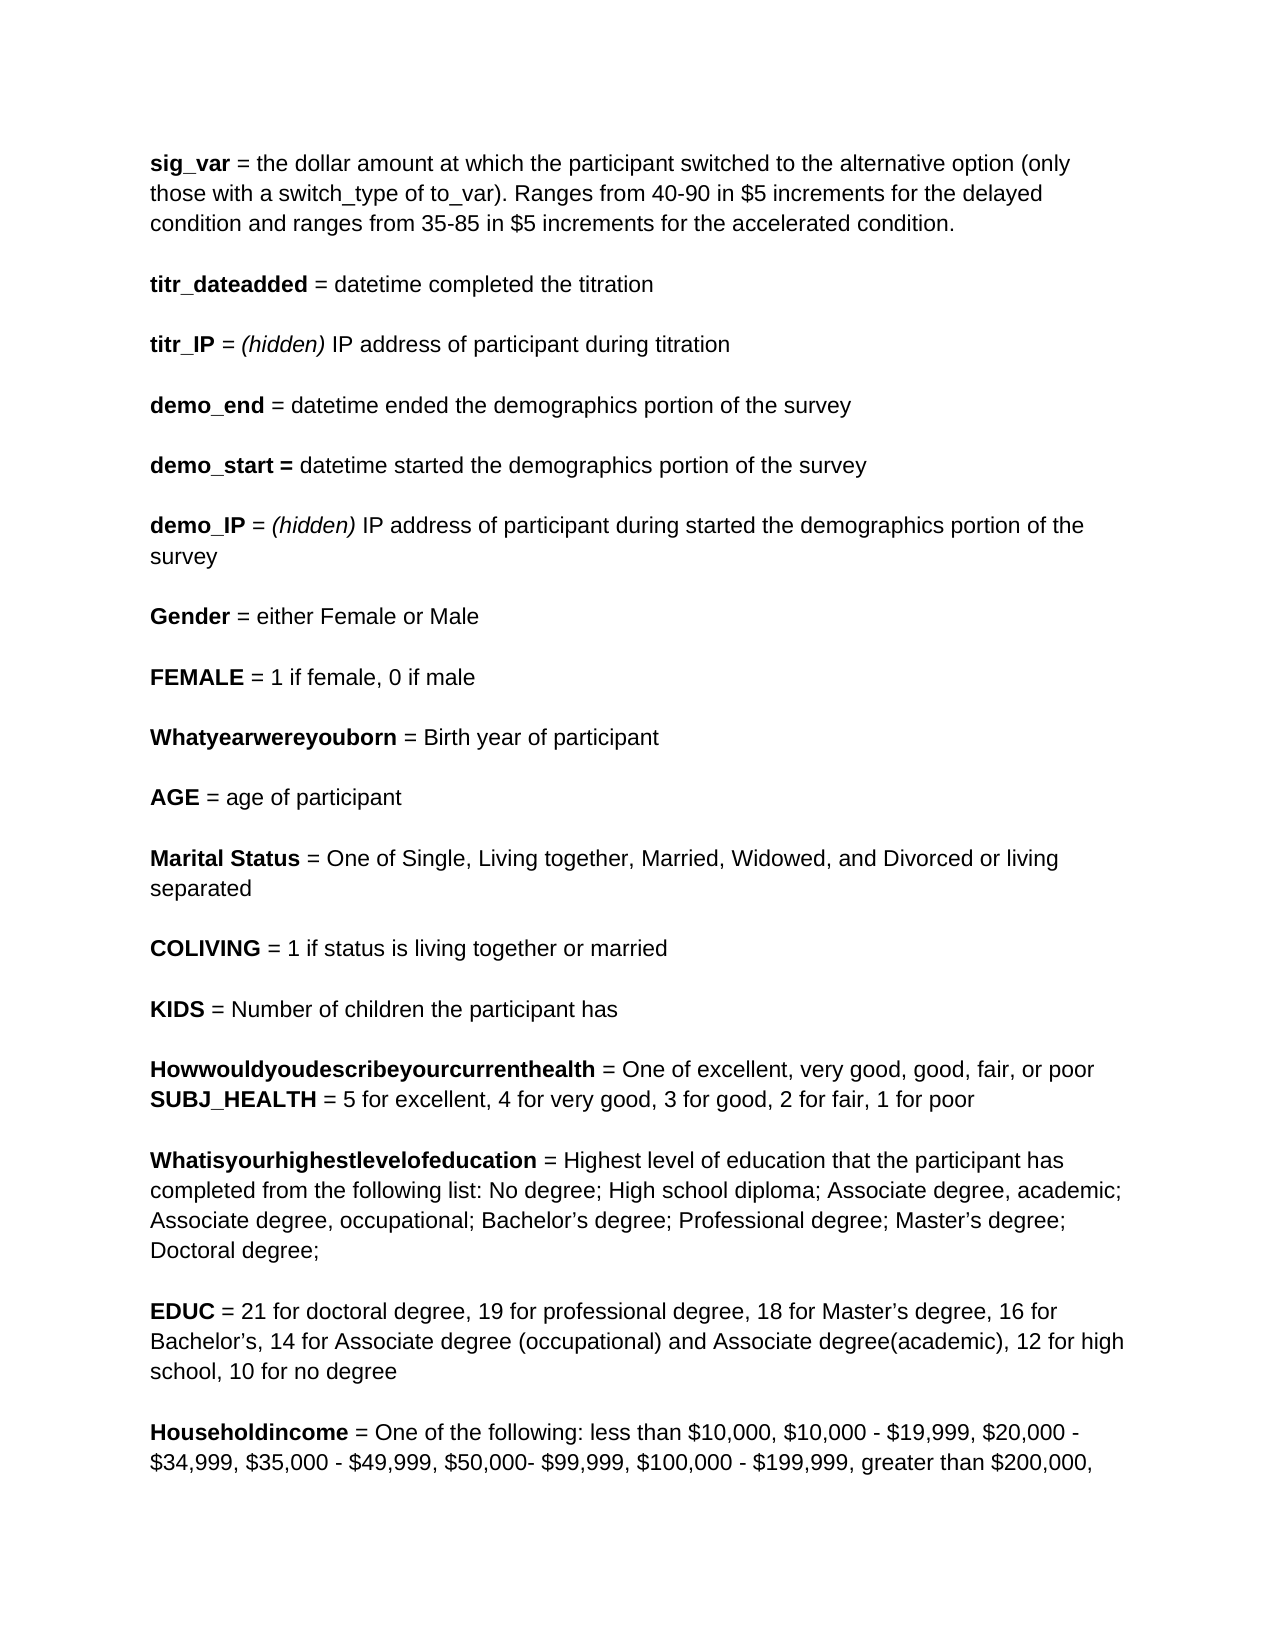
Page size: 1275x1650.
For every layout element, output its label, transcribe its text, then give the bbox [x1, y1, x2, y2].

text titr_IP = (hidden) IP address of participant during titration [150, 331, 1125, 358]
text Howwouldyoudescribeyourcurrenthealth = One of excellent, very good, good, fair, or poor [150, 1056, 1125, 1083]
text FEMALE = 1 if female, 0 if male [150, 663, 1125, 690]
text demo_start = datetime started the demographics portion of the survey [150, 452, 1125, 478]
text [150, 1419, 1125, 1475]
text COLIVING = 1 if status is living together or married [150, 935, 1125, 962]
text demo_IP = (hidden) IP address of participant during started the demographics portion of the survey [150, 512, 1125, 569]
text SUBJ_HEALTH = 5 for excellent, 4 for very good, 3 for good, 2 for fair, 1 for poor [150, 1086, 1125, 1113]
text Gender = either Female or Male [150, 603, 1125, 629]
text AGE = age of participant [150, 784, 1125, 811]
text Whatyearwereyouborn = Birth year of participant [150, 724, 1125, 750]
text KIDS = Number of children the participant has [150, 996, 1125, 1022]
text Marital Status = One of Single, Living together, Married, Widowed, and Divorced or living separated [150, 845, 1125, 901]
text Whatisyourhighestlevelofeducation = Highest level of education that the participant has completed from the following list: No degree; High school diploma; Associate degree, academic; Associate degree, occupational; Bachelor’s degree; Professional degree; Master’s degree; Doctoral degree; [150, 1147, 1125, 1264]
text demo_end = datetime ended the demographics portion of the survey [150, 392, 1125, 418]
text EDUC = 21 for doctoral degree, 19 for professional degree, 18 for Master’s degree, 16 for Bachelor’s, 14 for Associate degree (occupational) and Associate degree(academic), 12 for high school, 10 for no degree [150, 1298, 1125, 1385]
text sig_var = the dollar amount at which the participant switched to the alternative option (only those with a switch_type of to_var). Ranges from 40-90 in $5 increments for the delayed condition and ranges from 35-85 in $5 increments for the accelerated condition. [150, 150, 1125, 237]
text titr_dateadded = datetime completed the titration [150, 271, 1125, 297]
